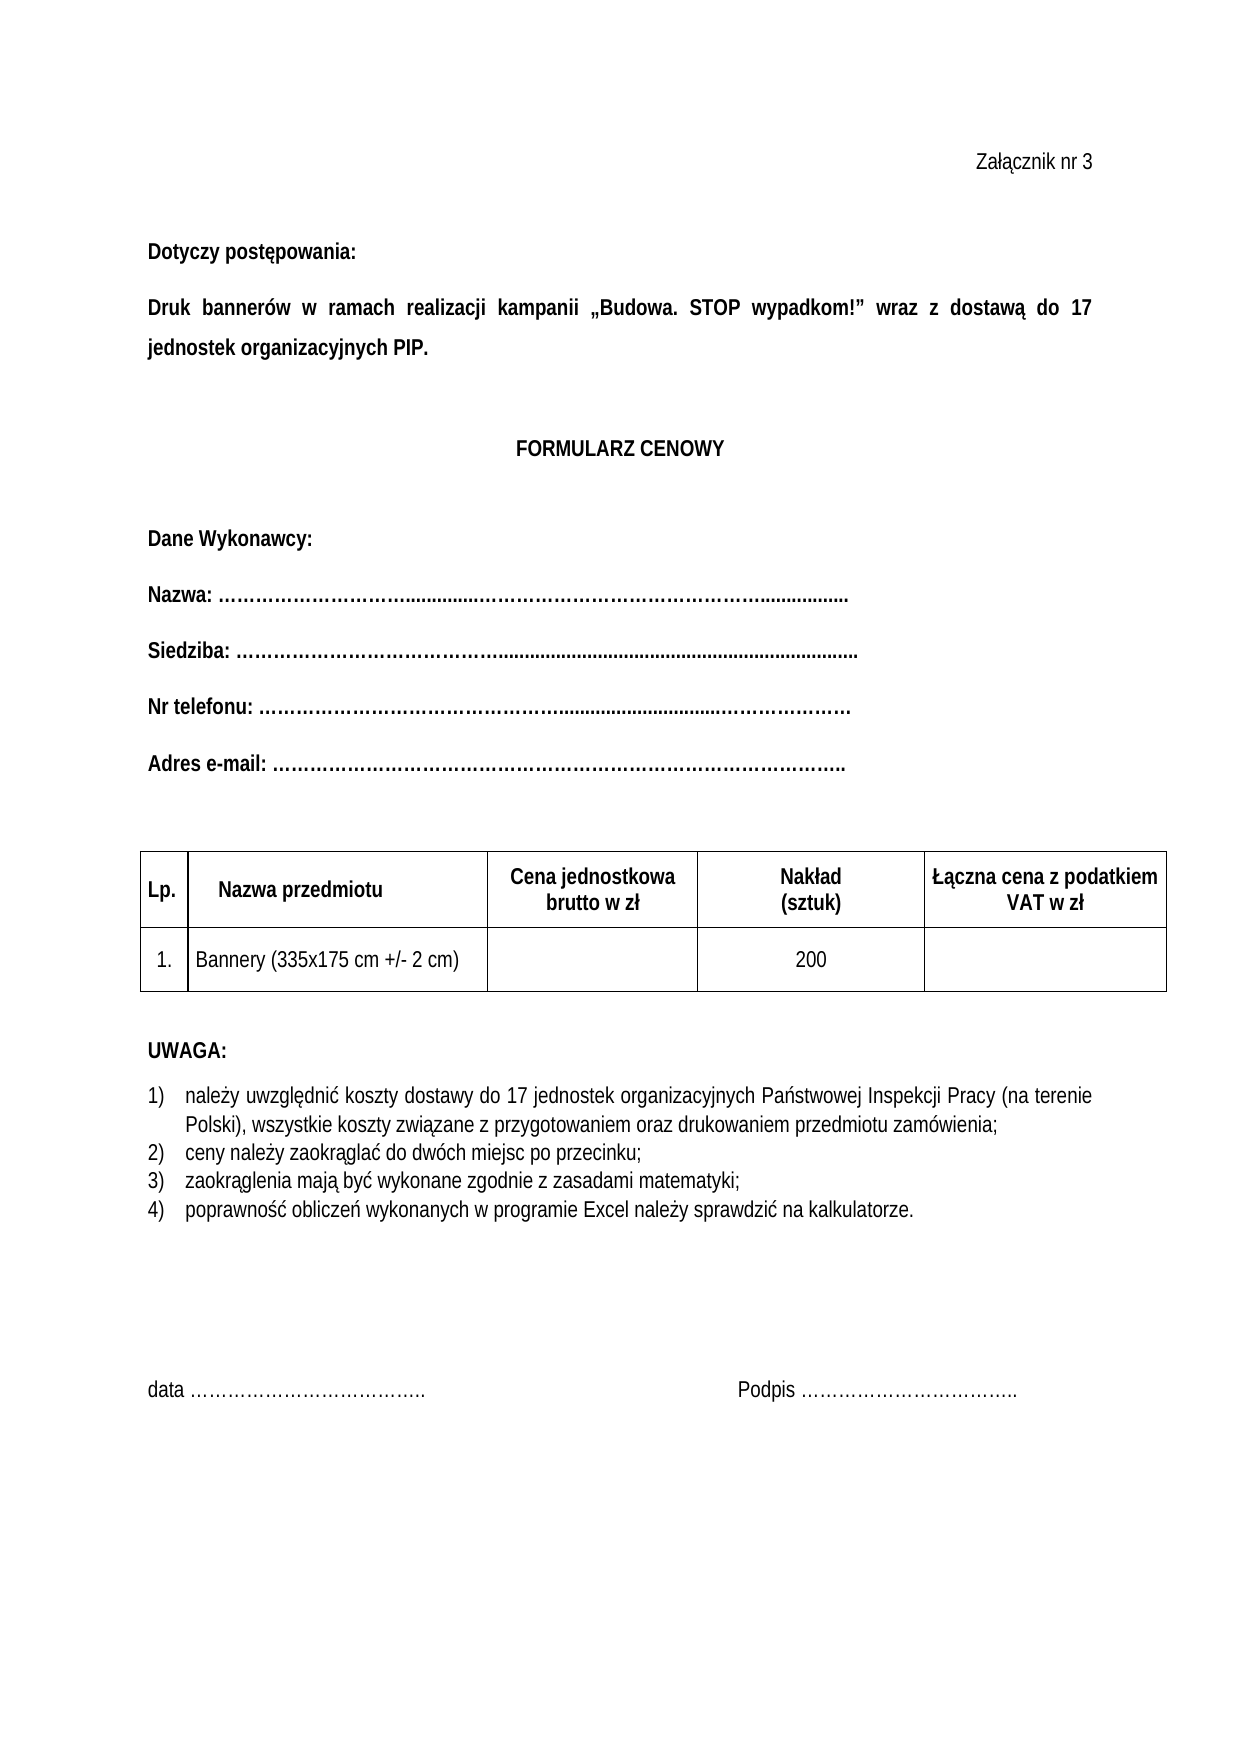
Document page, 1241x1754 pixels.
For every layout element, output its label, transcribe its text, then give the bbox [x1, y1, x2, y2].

table_cell 200 [698, 928, 924, 991]
table_header Nakład (sztuk) [698, 852, 924, 927]
text Dotyczy postępowania: [148, 238, 1093, 264]
table_header Cena jednostkowa brutto w zł [488, 852, 697, 927]
table_cell [488, 928, 697, 991]
table_cell [925, 928, 1166, 991]
text Siedziba: ……………………………………..................................................................... [148, 637, 1093, 663]
text FORMULARZ CENOWY [148, 435, 1093, 461]
table_cell Bannery (335x175 cm +/- 2 cm) [189, 928, 487, 991]
text data ……………………………….. Podpis …………………………….. [148, 1376, 1093, 1403]
table_header Nazwa przedmiotu [189, 852, 487, 927]
text UWAGA: [148, 1037, 1093, 1063]
table_cell 1. [141, 928, 187, 991]
text Dane Wykonawcy: [148, 525, 1093, 551]
text Adres e-mail: ……………………………………………………………………………….. [148, 749, 1093, 776]
table_header Łączna cena z podatkiem VAT w zł [925, 852, 1166, 927]
table_header Lp. [141, 852, 187, 927]
list należy uwzględnić koszty dostawy do 17 jednostek organizacyjnych Państwowej Inspekcji Pracy (na terenie Polski), wszystkie koszty związane z przygotowaniem oraz drukowaniem przedmiotu zamówienia; [148, 1082, 1093, 1137]
text Nazwa: …………………………..............………………………………………................. [148, 581, 1093, 607]
text Nr telefonu: …………………………………………...............................………………… [148, 693, 1093, 720]
text Druk bannerów w ramach realizacji kampanii „Budowa. STOP wypadkom!” wraz z dostawą do 17 jednostek organizacyjnych PIP. [148, 294, 1093, 360]
list ceny należy zaokrąglać do dwóch miejsc po przecinku; [148, 1139, 1093, 1165]
list poprawność obliczeń wykonanych w programie Excel należy sprawdzić na kalkulatorze. [148, 1196, 1093, 1222]
text Załącznik nr 3 [148, 148, 1093, 174]
list zaokrąglenia mają być wykonane zgodnie z zasadami matematyki; [148, 1167, 1093, 1194]
